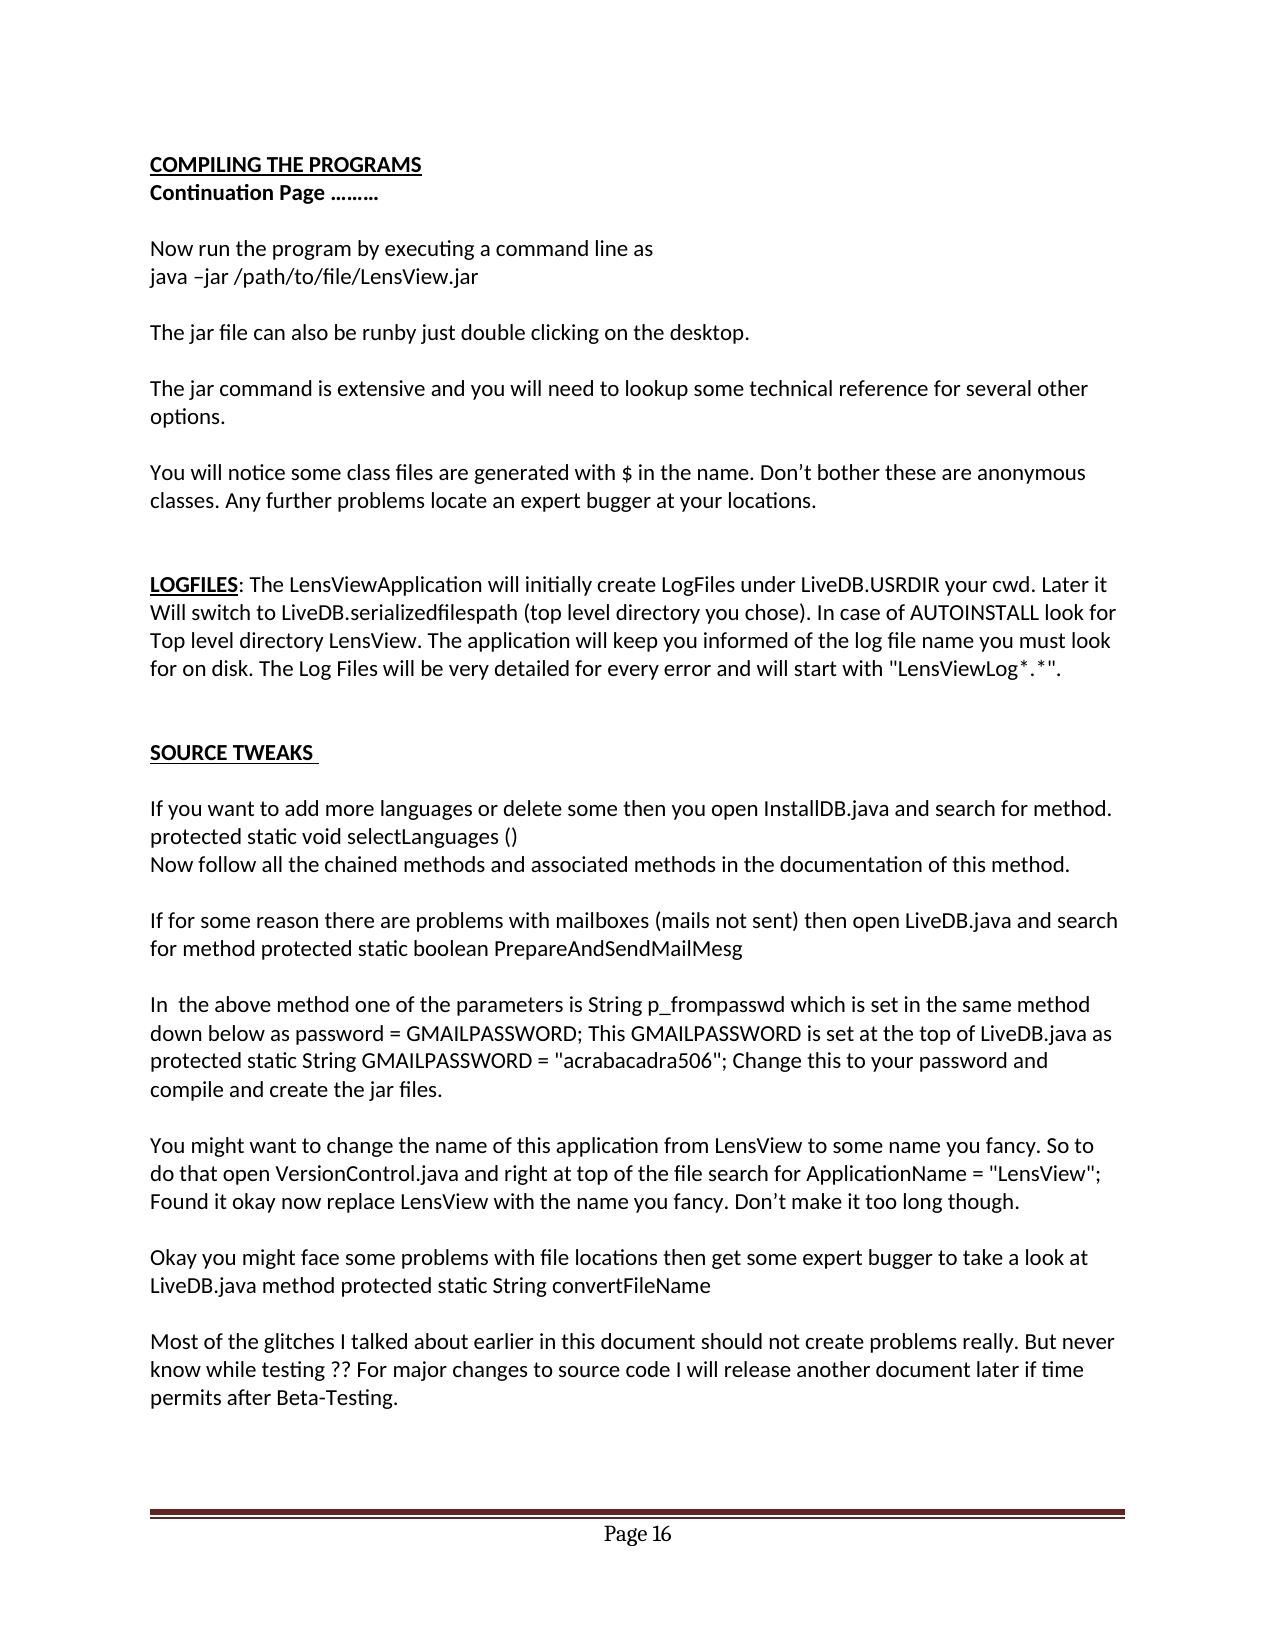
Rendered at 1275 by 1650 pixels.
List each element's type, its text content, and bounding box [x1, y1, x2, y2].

text Now follow all the chained methods and associated methods in the documentation of this method. [150, 851, 1125, 878]
text The jar command is extensive and you will need to lookup some technical reference for several other options. [150, 374, 1125, 430]
text Okay you might face some problems with file locations then get some expert bugger to take a look at LiveDB.java method protected static String convertFileName [150, 1243, 1125, 1299]
text You might want to change the name of this application from LensView to some name you fancy. So to do that open VersionControl.java and right at top of the file search for ApplicationName = "LensView"; [150, 1131, 1125, 1187]
text Will switch to LiveDB.serializedfilespath (top level directory you chose). In case of AUTOINSTALL look for [150, 598, 1125, 626]
text Found it okay now replace LensView with the name you fancy. Don’t make it too long though. [150, 1187, 1125, 1215]
text If for some reason there are problems with mailboxes (mails not sent) then open LiveDB.java and search for method protected static boolean PrepareAndSendMailMesg [150, 907, 1125, 963]
text protected static String GMAILPASSWORD = "acrabacadra506"; Change this to your password and compile and create the jar files. [150, 1047, 1125, 1103]
text If you want to add more languages or delete some then you open InstallDB.java and search for method. [150, 794, 1125, 822]
text The jar file can also be runby just double clicking on the desktop. [150, 318, 1125, 346]
text protected static void selectLanguages () [150, 822, 1125, 851]
text Continuation Page ……… [150, 178, 1125, 206]
text COMPILING THE PROGRAMS [150, 150, 1125, 178]
text You will notice some class files are generated with $ in the name. Don’t bother these are anonymous classes. Any further problems locate an expert bugger at your locations. [150, 458, 1125, 514]
text Now run the program by executing a command line as [150, 234, 1125, 262]
text LOGFILES: The LensViewApplication will initially create LogFiles under LiveDB.USRDIR your cwd. Later it [150, 570, 1125, 598]
text Top level directory LensView. The application will keep you informed of the log file name you must look for on disk. The Log Files will be very detailed for every error and will start with "LensViewLog*.*". [150, 626, 1125, 682]
text In the above method one of the parameters is String p_frompasswd which is set in the same method down below as password = GMAILPASSWORD; This GMAILPASSWORD is set at the top of LiveDB.java as [150, 991, 1125, 1047]
text Most of the glitches I talked about earlier in this document should not create problems really. But never know while testing ?? For major changes to source code I will release another document later if time permits after Beta-Testing. [150, 1327, 1125, 1411]
text SOURCE TWEAKS [150, 738, 1125, 766]
text java –jar /path/to/file/LensView.jar [150, 262, 1125, 290]
